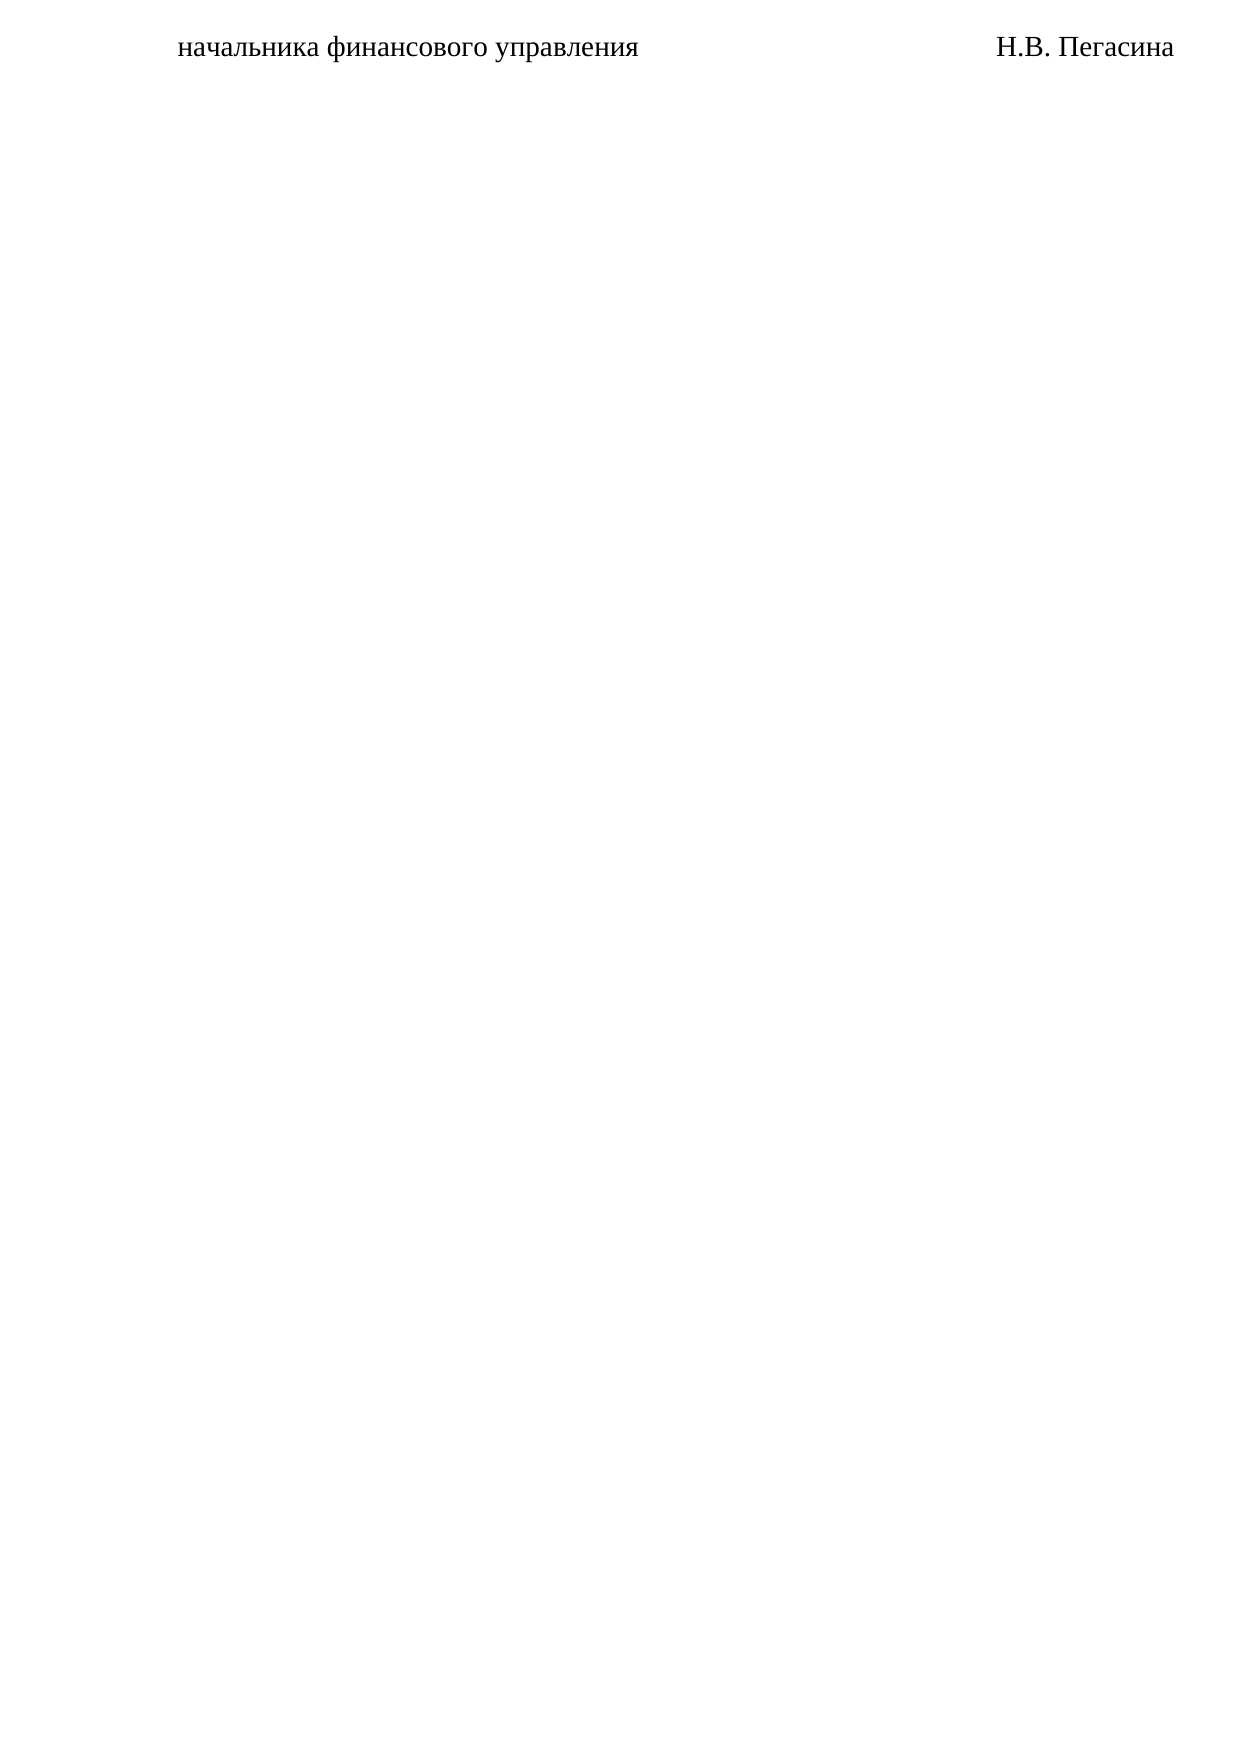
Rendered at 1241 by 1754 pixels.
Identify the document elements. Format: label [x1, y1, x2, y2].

text [177, 29, 1181, 63]
